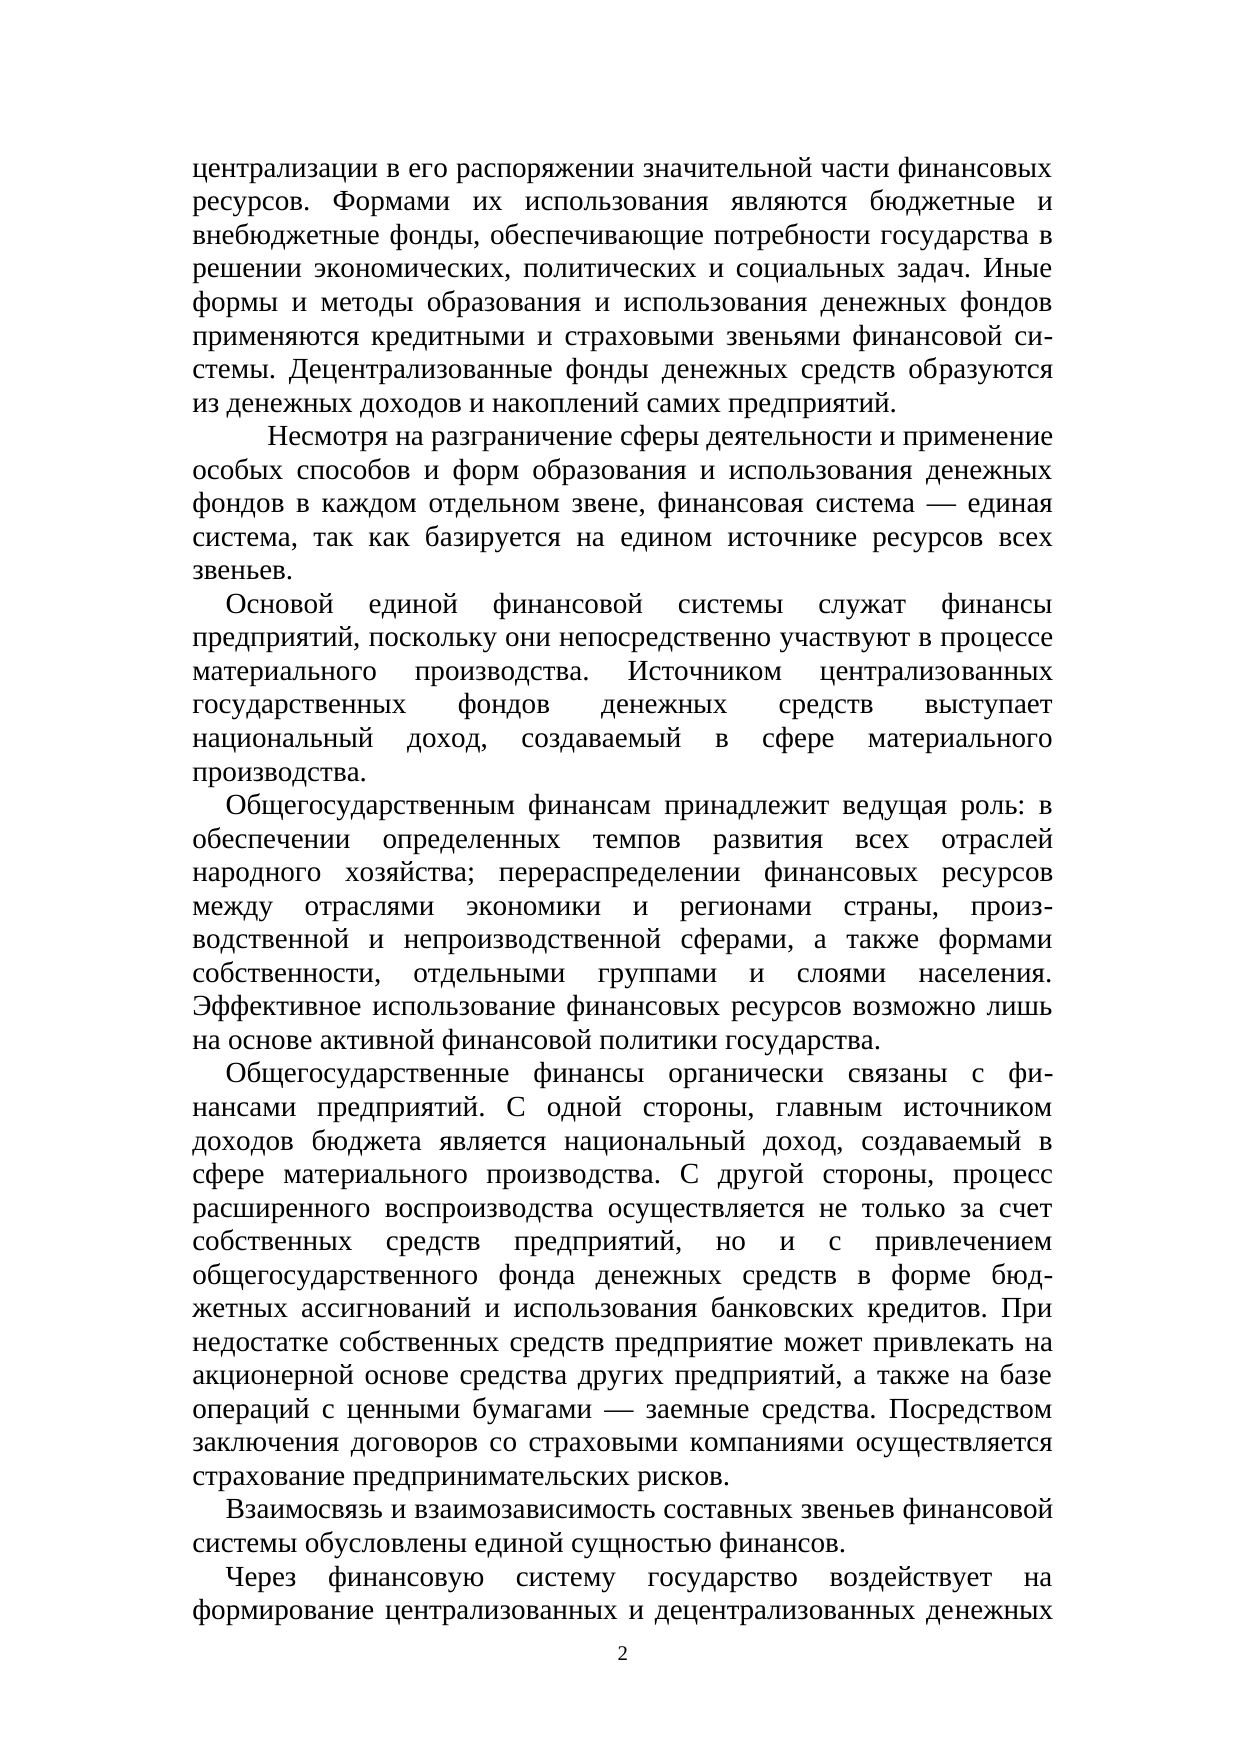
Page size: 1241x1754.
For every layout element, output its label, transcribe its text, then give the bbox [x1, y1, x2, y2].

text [192, 1559, 1053, 1626]
text Несмотря на разграничение сферы деятельности и применение особых способов и форм образования и использования денежных фондов в каждом отдельном звене, финансовая система — единая система, так как базируется на едином источнике ресурсов всех звеньев. [192, 418, 1053, 586]
text Общегосударственным финансам принадлежит ведущая роль: в обеспечении определенных темпов развития всех отраслей народного хозяйства; перераспределении финансовых ресурсов между отраслями экономики и регионами страны, производственной и непроизводственной сферами, а также формами собственности, отдельными группами и слоями населения. Эффективное использование финансовых ресурсов возможно лишь на основе активной финансовой политики государства. [192, 787, 1053, 1056]
text Общегосударственные финансы органически связаны с финансами предприятий. С одной стороны, главным источником доходов бюджета является национальный доход, создаваемый в сфере материального производства. С другой стороны, процесс расширенного воспроизводства осуществляется не только за счет собственных средств предприятий, но и с привлечением общегосударственного фонда денежных средств в форме бюджетных ассигнований и использования банковских кредитов. При недостатке собственных средств предприятие может привлекать на акционерной основе средства других предприятий, а также на базе операций с ценными бумагами — заемные средства. Посредством заключения договоров со страховыми компаниями осуществляется страхование предпринимательских рисков. [192, 1056, 1053, 1492]
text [192, 150, 1053, 418]
text Основой единой финансовой системы служат финансы предприятий, поскольку они непосредственно участвуют в процессе материального производства. Источником централизованных государственных фондов денежных средств выступает национальный доход, создаваемый в сфере материального производства. [192, 586, 1053, 787]
text Взаимосвязь и взаимозависимость составных звеньев финансовой системы обусловлены единой сущностью финансов. [192, 1492, 1053, 1559]
